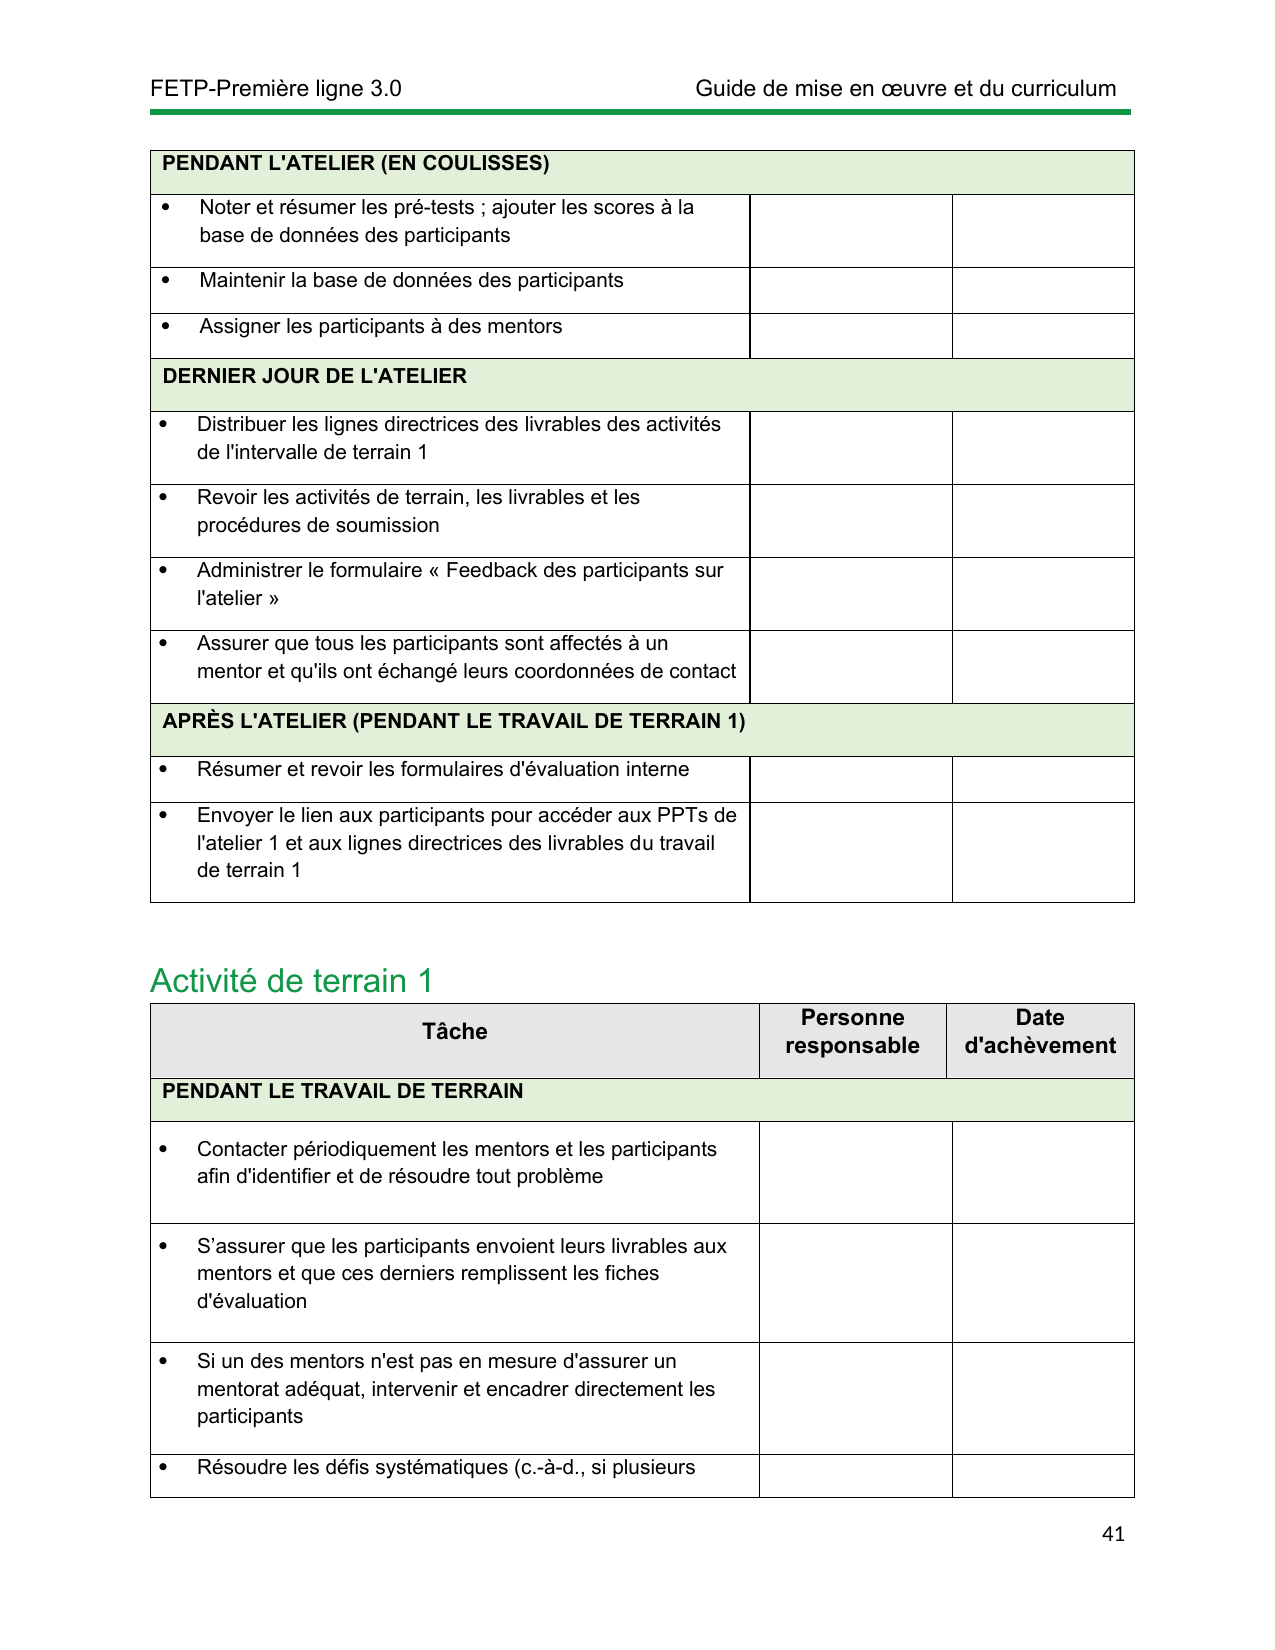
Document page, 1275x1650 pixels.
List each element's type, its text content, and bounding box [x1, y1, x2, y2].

table_cell [953, 268, 1134, 312]
table_cell [953, 803, 1134, 902]
table_cell [760, 1455, 952, 1497]
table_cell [151, 1455, 759, 1497]
table_cell [760, 1224, 952, 1342]
table_cell [953, 195, 1134, 267]
table_cell [751, 314, 952, 358]
table_cell [760, 1343, 952, 1454]
table_cell [751, 485, 952, 557]
table_cell S’assurer que les participants envoient leurs livrables aux mentors et que ces derniers remplissent les fiches d'évaluation [151, 1224, 759, 1342]
subtitle Activité de terrain 1 [150, 961, 1125, 1000]
table_cell [751, 631, 952, 703]
table_cell [751, 558, 952, 630]
table_cell [953, 1122, 1134, 1223]
table_header Date d'achèvement [947, 1004, 1134, 1077]
table_cell [953, 1343, 1134, 1454]
table_header Tâche [151, 1004, 759, 1077]
table_cell APRÈS L'ATELIER (PENDANT LE TRAVAIL DE TERRAIN 1) [151, 704, 1134, 756]
table_header PENDANT L'ATELIER (EN COULISSES) [151, 151, 1134, 194]
table_cell Assurer que tous les participants sont affectés à un mentor et qu'ils ont échangé leurs coordonnées de contact [151, 631, 749, 703]
table_cell PENDANT LE TRAVAIL DE TERRAIN [151, 1079, 1134, 1121]
table_cell [953, 485, 1134, 557]
table_cell [760, 1122, 952, 1223]
table_cell DERNIER JOUR DE L'ATELIER [151, 359, 1134, 411]
table_cell Noter et résumer les pré-tests ; ajouter les scores à la base de données des participants [151, 195, 749, 267]
table_cell [953, 1455, 1134, 1497]
table_header Personne responsable [760, 1004, 946, 1077]
table_cell [953, 631, 1134, 703]
table_cell [953, 412, 1134, 484]
table_cell Administrer le formulaire « Feedback des participants sur l'atelier » [151, 558, 749, 630]
table_cell [751, 757, 952, 802]
table_cell Distribuer les lignes directrices des livrables des activités de l'intervalle de terrain 1 [151, 412, 749, 484]
table_cell Résumer et revoir les formulaires d'évaluation interne [151, 757, 749, 802]
table_cell Assigner les participants à des mentors [151, 314, 749, 358]
table_cell Maintenir la base de données des participants [151, 268, 749, 312]
table_cell [953, 1224, 1134, 1342]
table_cell Revoir les activités de terrain, les livrables et les procédures de soumission [151, 485, 749, 557]
table_cell Contacter périodiquement les mentors et les participants afin d'identifier et de résoudre tout problème [151, 1122, 759, 1223]
table_cell [953, 314, 1134, 358]
table_cell Si un des mentors n'est pas en mesure d'assurer un mentorat adéquat, intervenir et encadrer directement les participants [151, 1343, 759, 1454]
table_cell [751, 803, 952, 902]
table_cell [751, 195, 952, 267]
table_cell [953, 757, 1134, 802]
table_cell Envoyer le lien aux participants pour accéder aux PPTs de l'atelier 1 et aux lignes directrices des livrables du travail de terrain 1 [151, 803, 749, 902]
table_cell [953, 558, 1134, 630]
table_cell [751, 268, 952, 312]
table_cell [751, 412, 952, 484]
